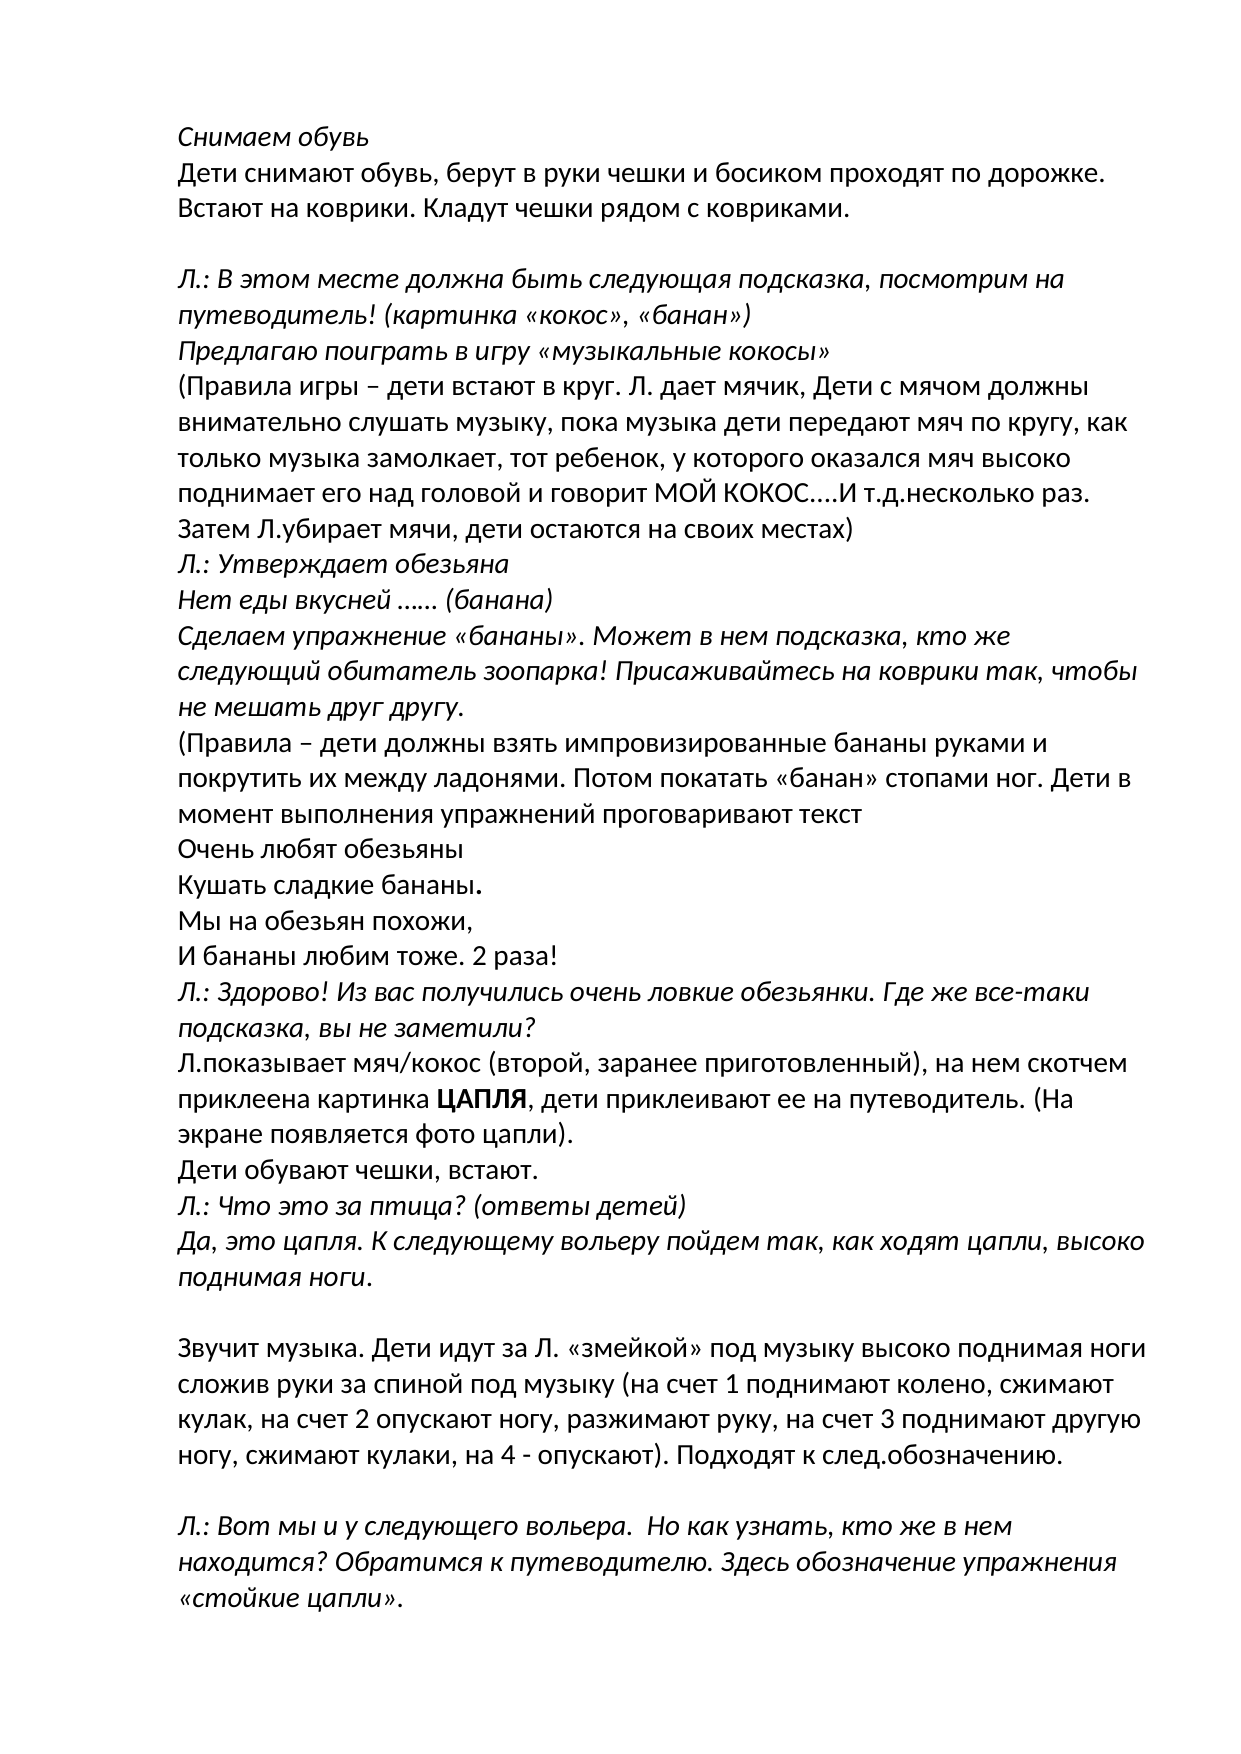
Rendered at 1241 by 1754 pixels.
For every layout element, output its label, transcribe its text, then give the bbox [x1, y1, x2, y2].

text Очень любят обезьяны Кушать сладкие бананы. Мы на обезьян похожи, И бананы любим тоже. 2 раза! [177, 831, 1152, 973]
text Дети обувают чешки, встают. [177, 1151, 1152, 1187]
text Да, это цапля. К следующему вольеру пойдем так, как ходят цапли, высоко поднимая ноги. [177, 1222, 1152, 1294]
text Нет еды вкусней …… (банана) [177, 581, 1152, 617]
text Л.: Здорово! Из вас получились очень ловкие обезьянки. Где же все-таки подсказка, вы не заметили? [177, 973, 1152, 1044]
text Звучит музыка. Дети идут за Л. «змейкой» под музыку высоко поднимая ноги сложив руки за спиной под музыку (на счет 1 поднимают колено, сжимают кулак, на счет 2 опускают ногу, разжимают руку, на счет 3 поднимают другую ногу, сжимают кулаки, на 4 - опускают). Подходят к след.обозначению. [177, 1329, 1152, 1472]
text Снимаем обувь [177, 118, 1152, 154]
text Л.: Что это за птица? (ответы детей) [177, 1187, 1152, 1222]
text Дети снимают обувь, берут в руки чешки и босиком проходят по дорожке. Встают на коврики. Кладут чешки рядом с ковриками. [177, 154, 1152, 225]
text Предлагаю поиграть в игру «музыкальные кокосы» [177, 332, 1152, 367]
text Сделаем упражнение «бананы». Может в нем подсказка, кто же следующий обитатель зоопарка! Присаживайтесь на коврики так, чтобы не мешать друг другу. [177, 617, 1152, 724]
text Л.: Утверждает обезьяна [177, 546, 1152, 581]
text Л.показывает мяч/кокос (второй, заранее приготовленный), на нем скотчем приклеена картинка ЦАПЛЯ, дети приклеивают ее на путеводитель. (На экране появляется фото цапли). [177, 1044, 1152, 1151]
text Л.: В этом месте должна быть следующая подсказка, посмотрим на путеводитель! (картинка «кокос», «банан») [177, 261, 1152, 332]
text (Правила – дети должны взять импровизированные бананы руками и покрутить их между ладонями. Потом покатать «банан» стопами ног. Дети в момент выполнения упражнений проговаривают текст [177, 724, 1152, 831]
text Л.: Вот мы и у следующего вольера. Но как узнать, кто же в нем находится? Обратимся к путеводителю. Здесь обозначение упражнения «стойкие цапли». [177, 1507, 1152, 1614]
text (Правила игры – дети встают в круг. Л. дает мячик, Дети с мячом должны внимательно слушать музыку, пока музыка дети передают мяч по кругу, как только музыка замолкает, тот ребенок, у которого оказался мяч высоко поднимает его над головой и говорит МОЙ КОКОС....И т.д.несколько раз. Затем Л.убирает мячи, дети остаются на своих местах) [177, 367, 1152, 546]
